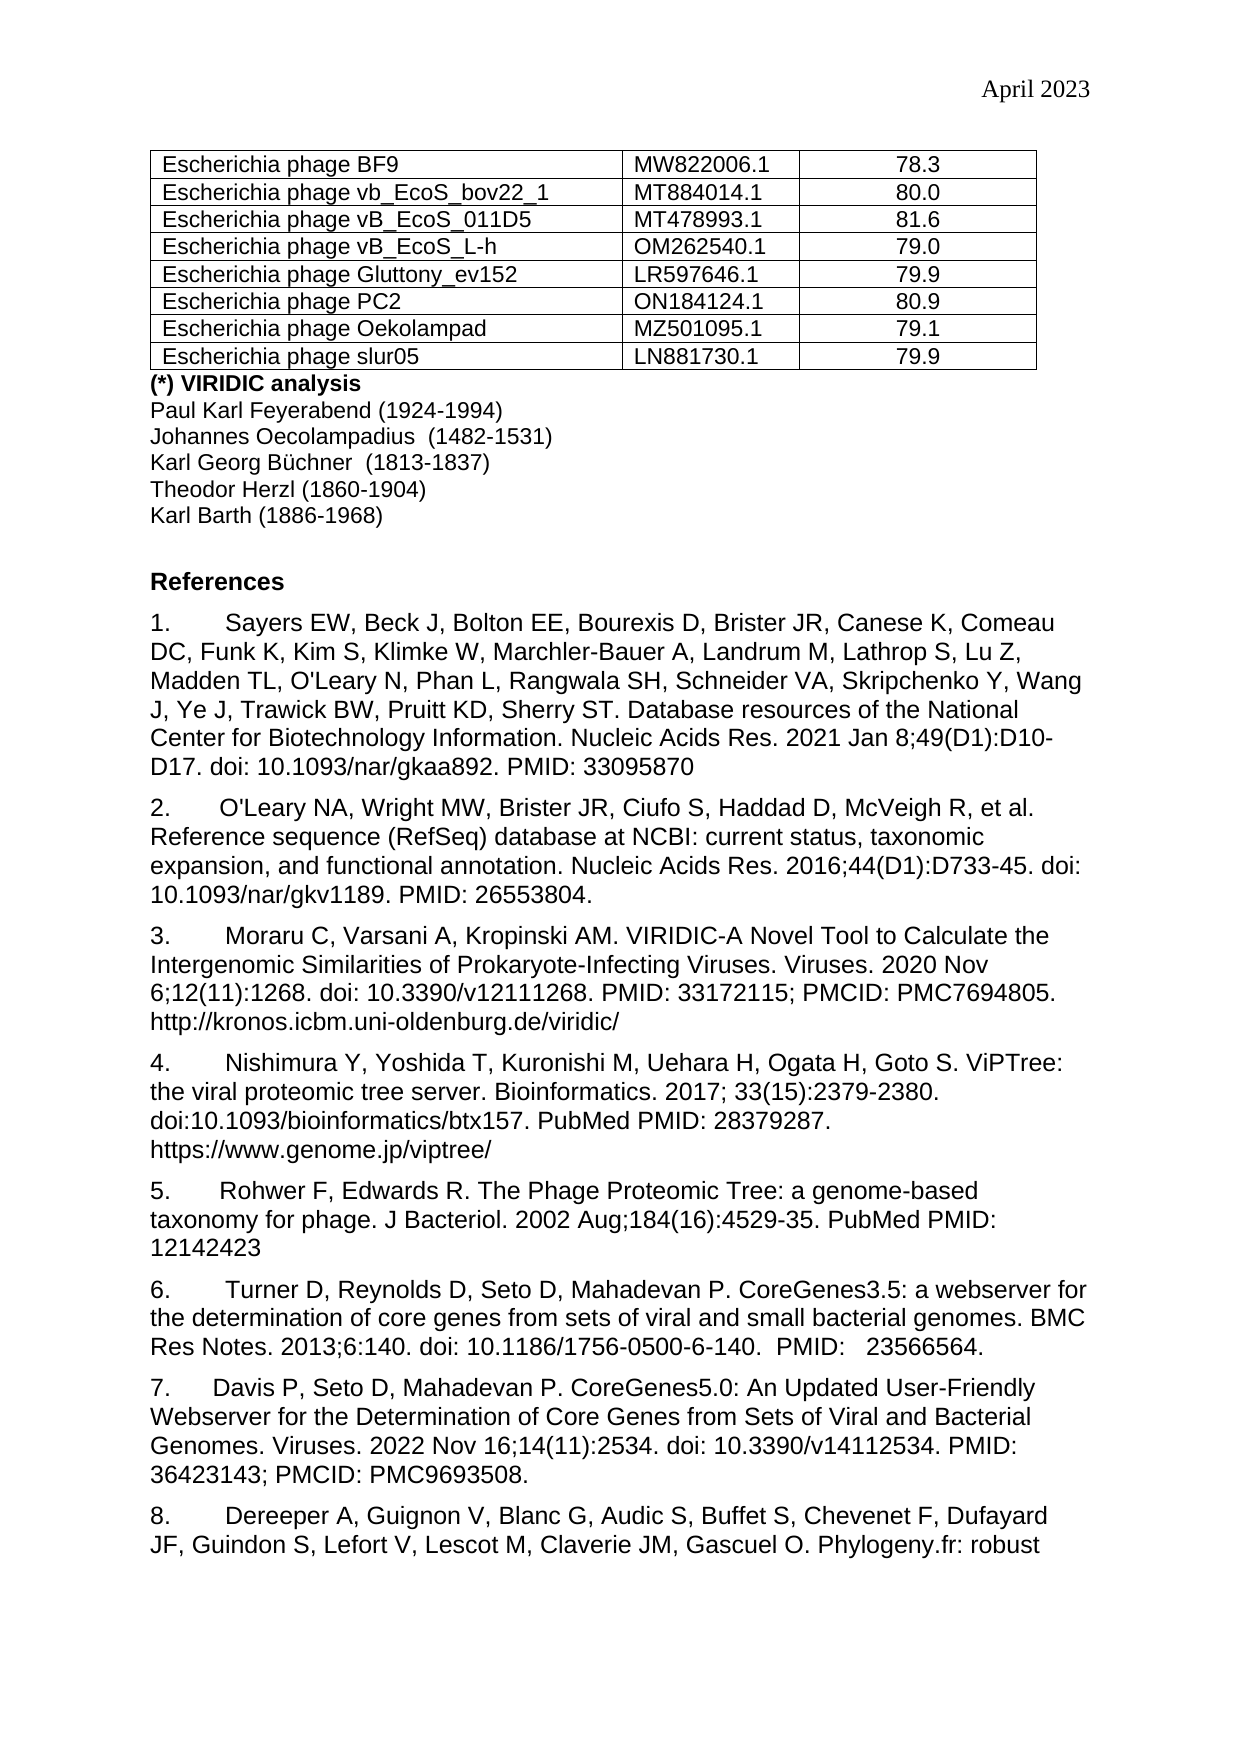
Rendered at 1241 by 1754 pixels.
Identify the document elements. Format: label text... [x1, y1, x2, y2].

text (*) VIRIDIC analysis [150, 370, 1090, 397]
table_cell 81.6 [800, 206, 1036, 232]
text 4. Nishimura Y, Yoshida T, Kuronishi M, Uehara H, Ogata H, Goto S. ViPTree: the viral proteomic tree server. Bioinformatics. 2017; 33(15):2379-2380. doi:10.1093/bioinformatics/btx157. PubMed PMID: 28379287. https://www.genome.jp/viptree/ [150, 1048, 1090, 1163]
table_cell Escherichia phage vB_EcoS_L-h [151, 233, 622, 259]
table_cell 79.9 [800, 261, 1036, 287]
table_cell MZ501095.1 [623, 315, 799, 342]
table_cell 79.0 [800, 233, 1036, 259]
table_cell Escherichia phage Gluttony_ev152 [151, 261, 622, 287]
table_cell Escherichia phage vB_EcoS_011D5 [151, 206, 622, 232]
text Karl Barth (1886-1968) [150, 502, 1090, 528]
table_cell 79.1 [800, 315, 1036, 342]
text 1. Sayers EW, Beck J, Bolton EE, Bourexis D, Brister JR, Canese K, Comeau DC, Funk K, Kim S, Klimke W, Marchler-Bauer A, Landrum M, Lathrop S, Lu Z, Madden TL, O'Leary N, Phan L, Rangwala SH, Schneider VA, Skripchenko Y, Wang J, Ye J, Trawick BW, Pruitt KD, Sherry ST. Database resources of the National Center for Biotechnology Information. Nucleic Acids Res. 2021 Jan 8;49(D1):D10-D17. doi: 10.1093/nar/gkaa892. PMID: 33095870 [150, 608, 1090, 781]
table_cell MW822006.1 [623, 151, 799, 177]
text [150, 1501, 1090, 1558]
table_cell ON184124.1 [623, 288, 799, 314]
text 5. Rohwer F, Edwards R. The Phage Proteomic Tree: a genome-based taxonomy for phage. J Bacteriol. 2002 Aug;184(16):4529-35. PubMed PMID: 12142423 [150, 1176, 1090, 1262]
table_cell LR597646.1 [623, 261, 799, 287]
table_cell Escherichia phage BF9 [151, 151, 622, 177]
text Theodor Herzl (1860-1904) [150, 476, 1090, 502]
table_cell MT884014.1 [623, 179, 799, 205]
text 3. Moraru C, Varsani A, Kropinski AM. VIRIDIC-A Novel Tool to Calculate the Intergenomic Similarities of Prokaryote-Infecting Viruses. Viruses. 2020 Nov 6;12(11):1268. doi: 10.3390/v12111268. PMID: 33172115; PMCID: PMC7694805. http://kronos.icbm.uni-oldenburg.de/viridic/ [150, 921, 1090, 1036]
table_cell 79.9 [800, 343, 1036, 369]
table_cell Escherichia phage slur05 [151, 343, 622, 369]
text 7. Davis P, Seto D, Mahadevan P. CoreGenes5.0: An Updated User-Friendly Webserver for the Determination of Core Genes from Sets of Viral and Bacterial Genomes. Viruses. 2022 Nov 16;14(11):2534. doi: 10.3390/v14112534. PMID: 36423143; PMCID: PMC9693508. [150, 1373, 1090, 1488]
table_cell Escherichia phage vb_EcoS_bov22_1 [151, 179, 622, 205]
table_cell 80.9 [800, 288, 1036, 314]
table_cell OM262540.1 [623, 233, 799, 259]
text References [150, 567, 1090, 596]
text 6. Turner D, Reynolds D, Seto D, Mahadevan P. CoreGenes3.5: a webserver for the determination of core genes from sets of viral and small bacterial genomes. BMC Res Notes. 2013;6:140. doi: 10.1186/1756-0500-6-140. PMID: 23566564. [150, 1275, 1090, 1361]
table_cell 80.0 [800, 179, 1036, 205]
table_cell Escherichia phage Oekolampad [151, 315, 622, 342]
table_cell LN881730.1 [623, 343, 799, 369]
table_cell MT478993.1 [623, 206, 799, 232]
text Paul Karl Feyerabend (1924-1994) [150, 397, 1090, 423]
table_cell Escherichia phage PC2 [151, 288, 622, 314]
text Johannes Oecolampadius (1482-1531) [150, 423, 1090, 449]
text Karl Georg Büchner (1813-1837) [150, 449, 1090, 476]
text 2. O'Leary NA, Wright MW, Brister JR, Ciufo S, Haddad D, McVeigh R, et al. Reference sequence (RefSeq) database at NCBI: current status, taxonomic expansion, and functional annotation. Nucleic Acids Res. 2016;44(D1):D733-45. doi: 10.1093/nar/gkv1189. PMID: 26553804. [150, 793, 1090, 908]
table_cell 78.3 [800, 151, 1036, 177]
